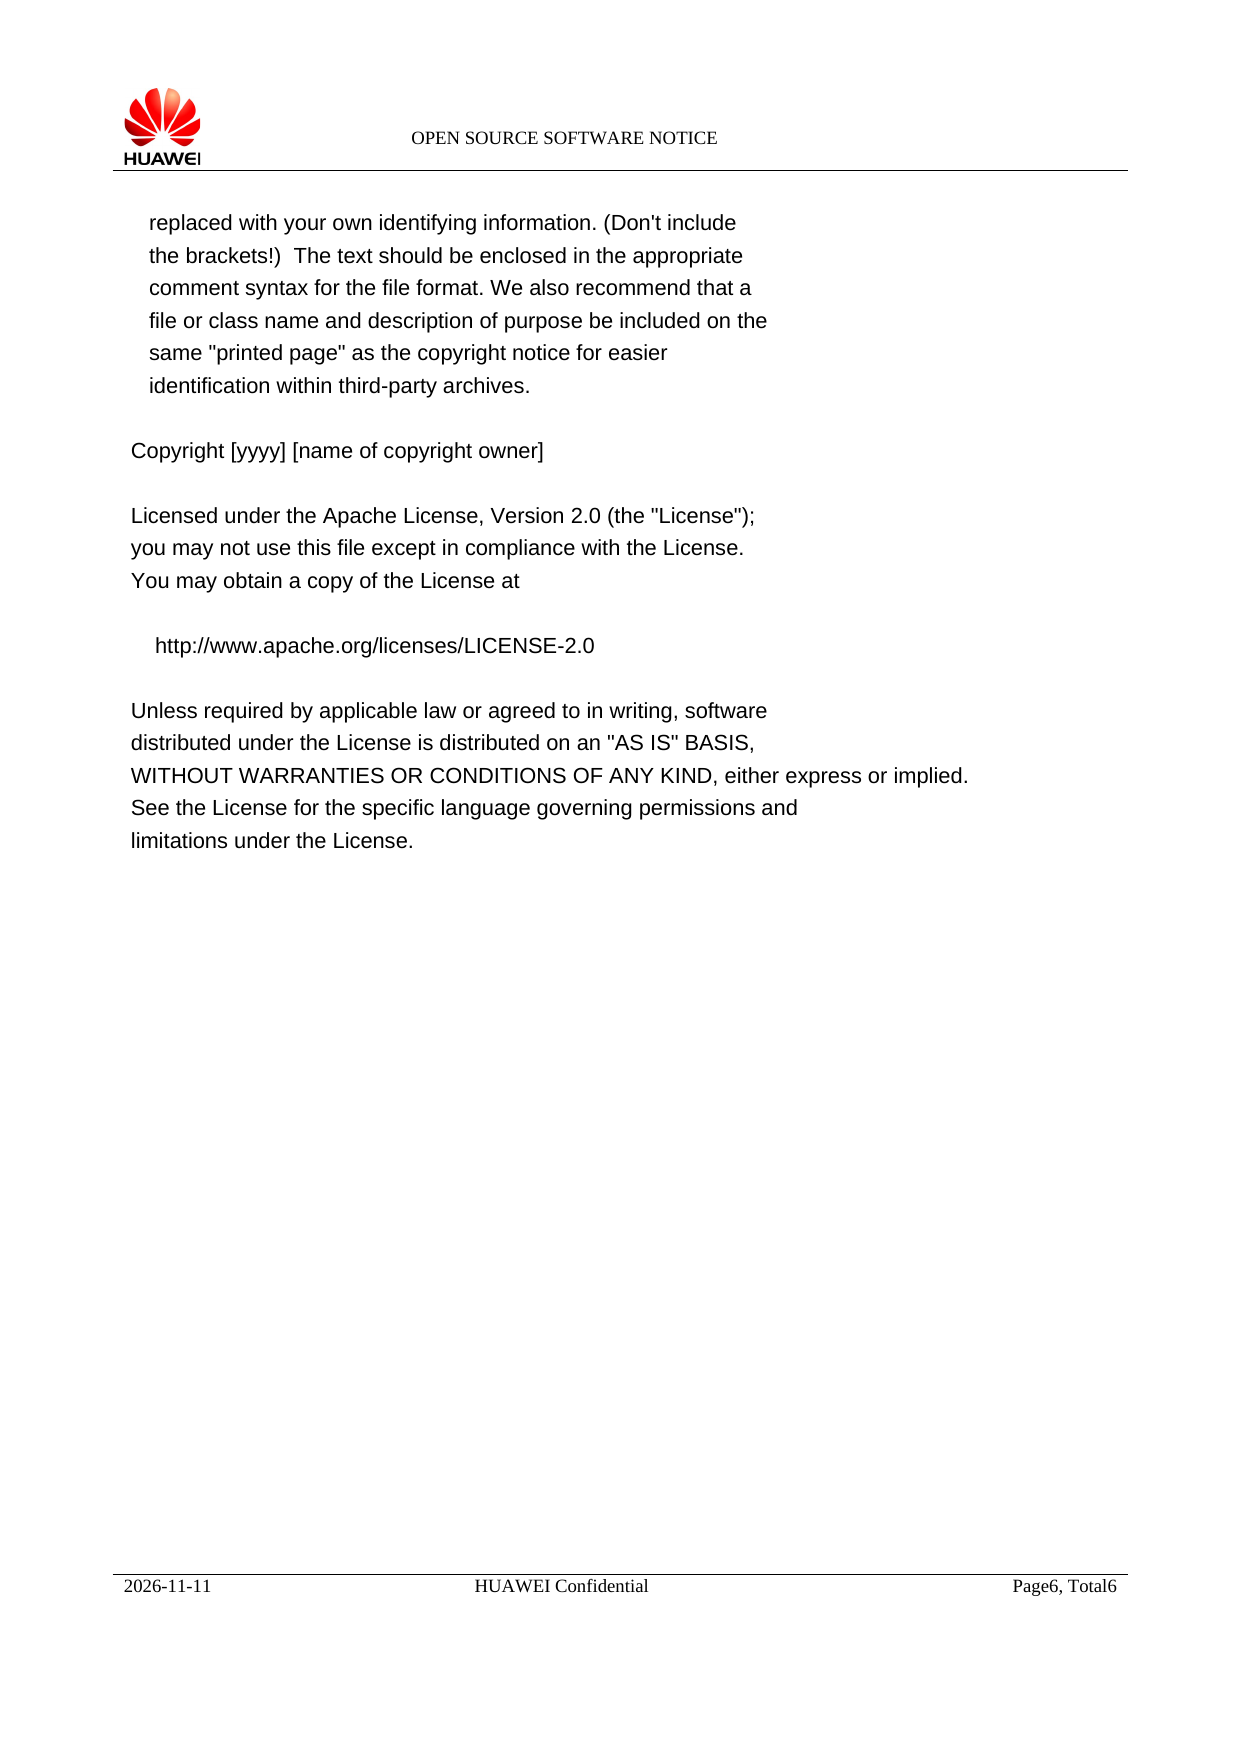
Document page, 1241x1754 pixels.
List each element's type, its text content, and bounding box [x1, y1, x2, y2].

text You may obtain a copy of the License at [112, 564, 1128, 596]
text identification within third-party archives. [112, 369, 1128, 401]
text comment syntax for the file format. We also recommend that a [112, 271, 1128, 304]
text WITHOUT WARRANTIES OR CONDITIONS OF ANY KIND, either express or implied. [112, 759, 1128, 791]
text distributed under the License is distributed on an "AS IS" BASIS, [112, 726, 1128, 759]
text limitations under the License. [112, 824, 1128, 856]
text same "printed page" as the copyright notice for easier [112, 336, 1128, 369]
text you may not use this file except in compliance with the License. [112, 531, 1128, 564]
text the brackets!) The text should be enclosed in the appropriate [112, 239, 1128, 271]
text See the License for the specific language governing permissions and [112, 791, 1128, 824]
text Copyright [yyyy] [name of copyright owner] [112, 434, 1128, 466]
text file or class name and description of purpose be included on the [112, 304, 1128, 336]
text http://www.apache.org/licenses/LICENSE-2.0 [112, 629, 1128, 661]
text replaced with your own identifying information. (Don't include [112, 206, 1128, 239]
text Licensed under the Apache License, Version 2.0 (the "License"); [112, 499, 1128, 531]
picture [124, 88, 201, 165]
text Unless required by applicable law or agreed to in writing, software [112, 694, 1128, 726]
